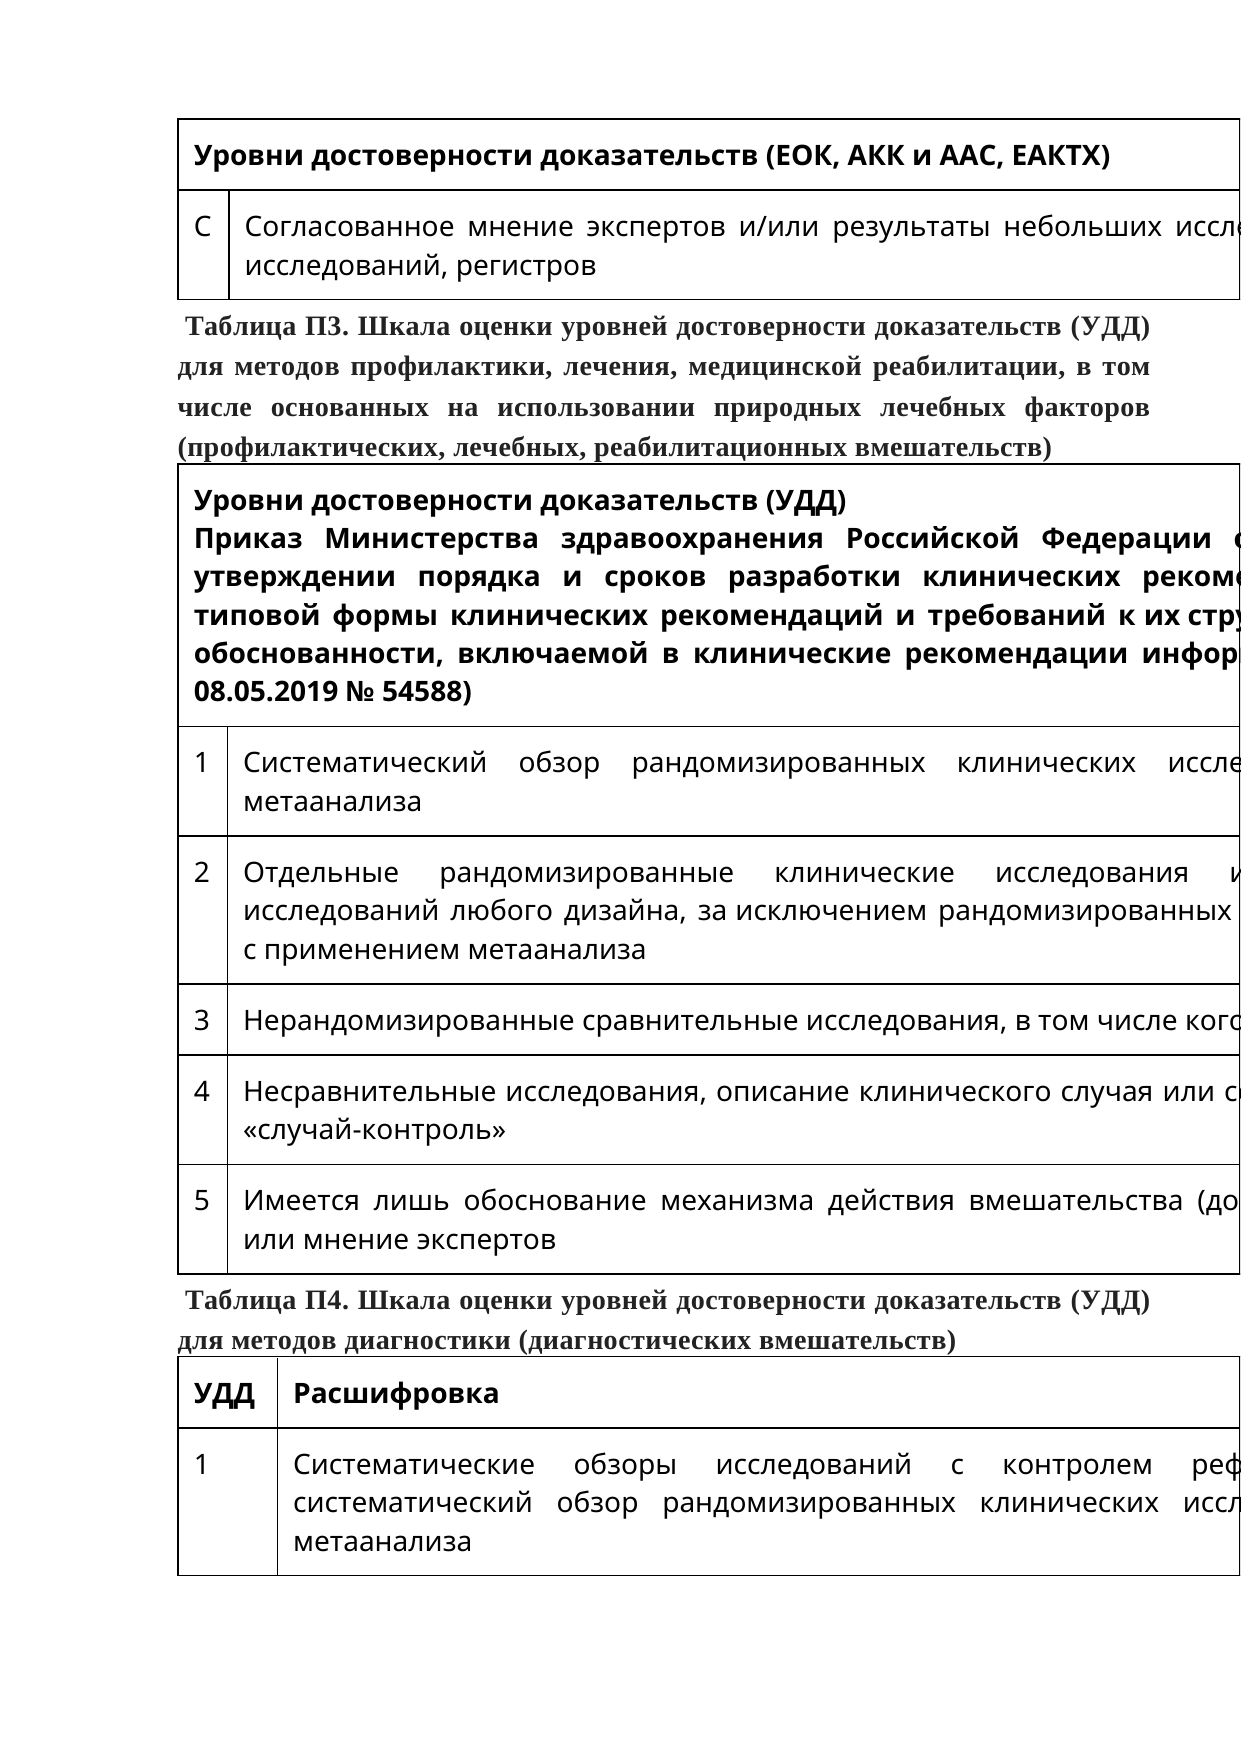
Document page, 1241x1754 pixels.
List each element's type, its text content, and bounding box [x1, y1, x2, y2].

table_cell 1 [179, 1429, 277, 1575]
table_header Уровни достоверности доказательств (ЕОК, АКК и ААС, ЕАКТХ) [179, 120, 1239, 189]
table_cell Согласованное мнение экспертов и/или результаты небольших исследований, ретроспективных исследований, регистров [230, 191, 1239, 299]
table_cell Имеется лишь обоснование механизма действия вмешательства (доклинические исследования) или мнение экспертов [228, 1165, 1239, 1273]
table_header Расшифровка [278, 1357, 1239, 1427]
table_cell Отдельные рандомизированные клинические исследования и систематические обзоры исследований любого дизайна, за исключением рандомизированных клинических исследований, с применением метаанализа [228, 837, 1239, 983]
table_cell Систематические обзоры исследований с контролем референсным методом или систематический обзор рандомизированных клинических исследований с применением метаанализа [278, 1429, 1239, 1575]
table_cell Несравнительные исследования, описание клинического случая или серии случаев, исследование «случай-контроль» [228, 1056, 1239, 1163]
text Таблица П4. Шкала оценки уровней достоверности доказательств (УДД) для методов диагностики (диагностических вмешательств) [177, 1275, 1152, 1356]
table_cell 2 [179, 837, 227, 983]
table_cell Нерандомизированные сравнительные исследования, в том числе когортные исследования [228, 985, 1239, 1054]
table_cell Систематический обзор рандомизированных клинических исследований с применением метаанализа [228, 727, 1239, 835]
table_header Уровни достоверности доказательств (УДД) Приказ Министерства здравоохранения Российской Федерации от 28.02.2019 № 103н «Об утверждении порядка и сроков разработки клинических рекомендаций, их пересмотра, типовой формы клинических рекомендаций и требований к их структуре, составу и научной обоснованности, включаемой в клинические рекомендации информации» (зарегистрирован 08.05.2019 № 54588) [179, 465, 1239, 726]
table_cell 5 [179, 1165, 227, 1273]
table_cell 3 [179, 985, 227, 1054]
text Таблица П3. Шкала оценки уровней достоверности доказательств (УДД) для методов профилактики, лечения, медицинской реабилитации, в том числе основанных на использовании природных лечебных факторов (профилактических, лечебных, реабилитационных вмешательств) [177, 300, 1152, 463]
table_header УДД [179, 1357, 277, 1427]
table_cell 4 [179, 1056, 227, 1163]
table_cell C [179, 191, 228, 299]
table_cell 1 [179, 727, 227, 835]
